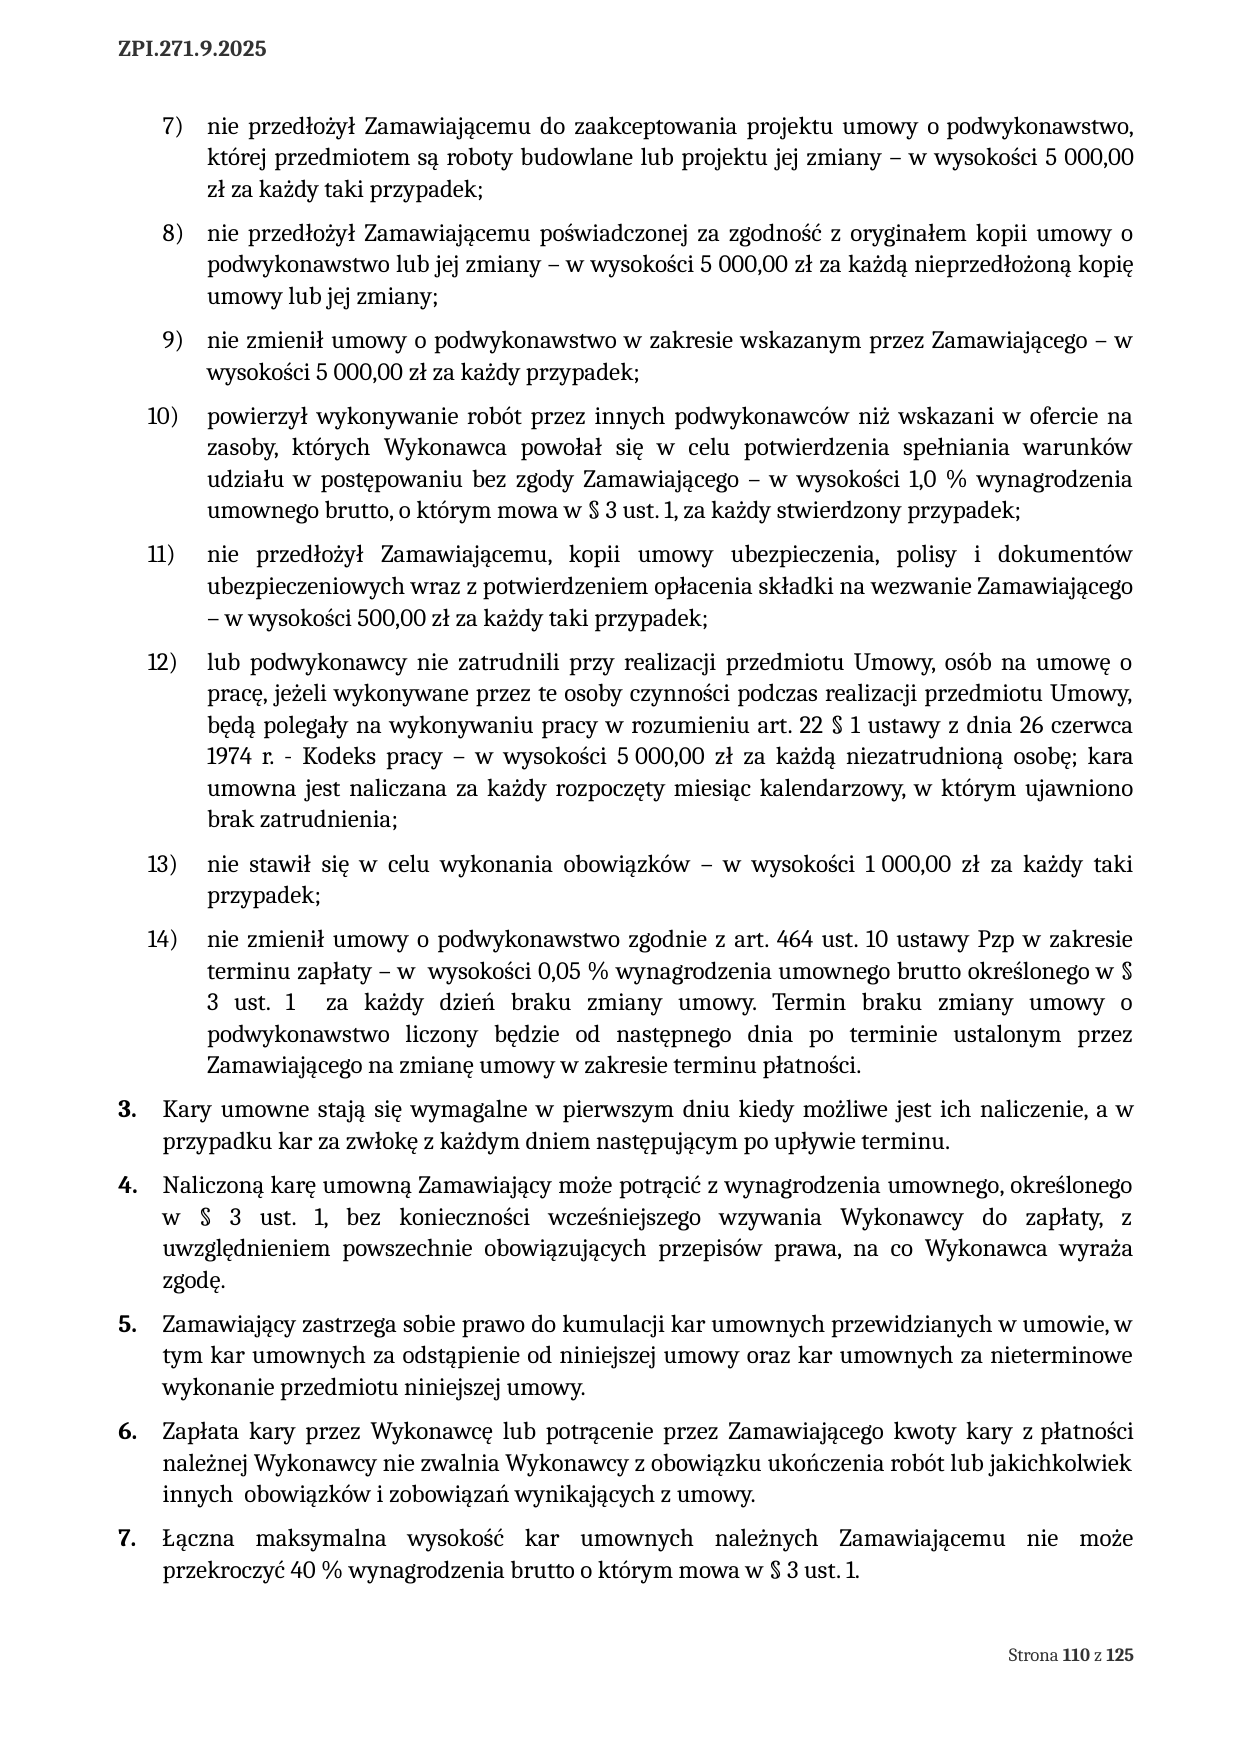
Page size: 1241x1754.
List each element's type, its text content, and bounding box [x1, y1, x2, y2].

list Zamawiający zastrzega sobie prawo do kumulacji kar umownych przewidzianych w umowie, w tym kar umownych za odstąpienie od niniejszej umowy oraz kar umownych za nieterminowe wykonanie przedmiotu niniejszej umowy. [118, 1310, 1134, 1402]
list nie zmienił umowy o podwykonawstwo zgodnie z art. 464 ust. 10 ustawy Pzp w zakresie terminu zapłaty – w wysokości 0,05 % wynagrodzenia umownego brutto określonego w § 3 ust. 1 za każdy dzień braku zmiany umowy. Termin braku zmiany umowy o podwykonawstwo liczony będzie od następnego dnia po terminie ustalonym przez Zamawiającego na zmianę umowy w zakresie terminu płatności. [148, 925, 1134, 1080]
list lub podwykonawcy nie zatrudnili przy realizacji przedmiotu Umowy, osób na umowę o pracę, jeżeli wykonywane przez te osoby czynności podczas realizacji przedmiotu Umowy, będą polegały na wykonywaniu pracy w rozumieniu art. 22 § 1 ustawy z dnia 26 czerwca 1974 r. - Kodeks pracy – w wysokości 5 000,00 zł za każdą niezatrudnioną osobę; kara umowna jest naliczana za każdy rozpoczęty miesiąc kalendarzowy, w którym ujawniono brak zatrudnienia; [148, 648, 1134, 834]
list Łączna maksymalna wysokość kar umownych należnych Zamawiającemu nie może przekroczyć 40 % wynagrodzenia brutto o którym mowa w § 3 ust. 1. [118, 1524, 1134, 1584]
list nie stawił się w celu wykonania obowiązków – w wysokości 1 000,00 zł za każdy taki przypadek; [148, 849, 1134, 910]
list powierzył wykonywanie robót przez innych podwykonawców niż wskazani w ofercie na zasoby, których Wykonawca powołał się w celu potwierdzenia spełniania warunków udziału w postępowaniu bez zgody Zamawiającego – w wysokości 1,0 % wynagrodzenia umownego brutto, o którym mowa w § 3 ust. 1, za każdy stwierdzony przypadek; [148, 402, 1134, 525]
list nie przedłożył Zamawiającemu, kopii umowy ubezpieczenia, polisy i dokumentów ubezpieczeniowych wraz z potwierdzeniem opłacenia składki na wezwanie Zamawiającego – w wysokości 500,00 zł za każdy taki przypadek; [148, 540, 1134, 632]
list Zapłata kary przez Wykonawcę lub potrącenie przez Zamawiającego kwoty kary z płatności należnej Wykonawcy nie zwalnia Wykonawcy z obowiązku ukończenia robót lub jakichkolwiek innych obowiązków i zobowiązań wynikających z umowy. [118, 1417, 1134, 1509]
list nie zmienił umowy o podwykonawstwo w zakresie wskazanym przez Zamawiającego – w wysokości 5 000,00 zł za każdy przypadek; [162, 326, 1134, 386]
list Naliczoną karę umowną Zamawiający może potrącić z wynagrodzenia umownego, określonego w § 3 ust. 1, bez konieczności wcześniejszego wzywania Wykonawcy do zapłaty, z uwzględnieniem powszechnie obowiązujących przepisów prawa, na co Wykonawca wyraża zgodę. [118, 1171, 1134, 1294]
list nie przedłożył Zamawiającemu do zaakceptowania projektu umowy o podwykonawstwo, której przedmiotem są roboty budowlane lub projektu jej zmiany – w wysokości 5 000,00 zł za każdy taki przypadek; [162, 112, 1134, 203]
list Kary umowne stają się wymagalne w pierwszym dniu kiedy możliwe jest ich naliczenie, a w przypadku kar za zwłokę z każdym dniem następującym po upływie terminu. [118, 1095, 1134, 1156]
list nie przedłożył Zamawiającemu poświadczonej za zgodność z oryginałem kopii umowy o podwykonawstwo lub jej zmiany – w wysokości 5 000,00 zł za każdą nieprzedłożoną kopię umowy lub jej zmiany; [162, 219, 1134, 311]
